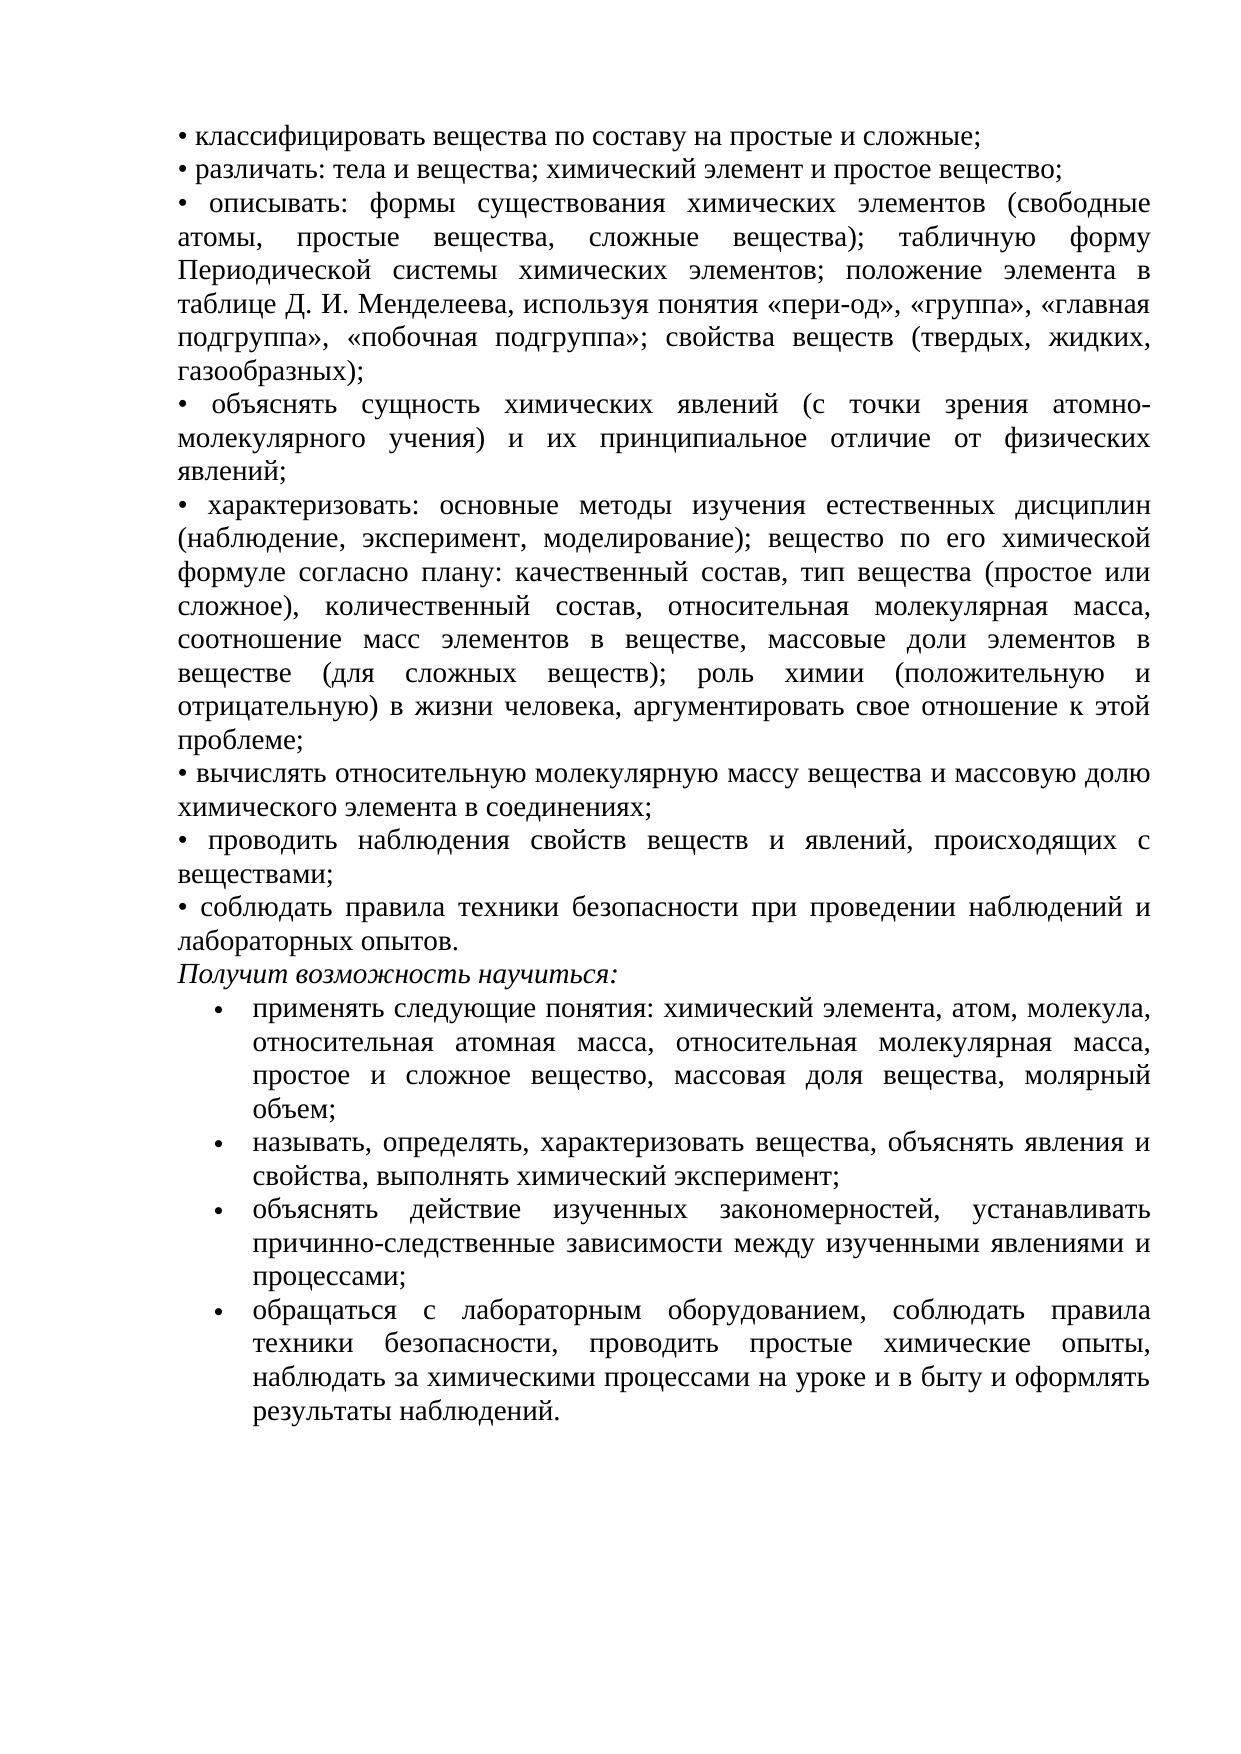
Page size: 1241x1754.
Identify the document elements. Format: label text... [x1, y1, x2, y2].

text • вычислять относительную молекулярную массу вещества и массовую долю химического элемента в соединениях; [177, 755, 1152, 822]
list объяснять действие изученных закономерностей, устанавливать причинно-следственные зависимости между изученными явлениями и процессами; [215, 1191, 1152, 1292]
list обращаться с лабораторным оборудованием, соблюдать правила техники безопасности, проводить простые химические опыты, наблюдать за химическими процессами на уроке и в быту и оформлять результаты наблюдений. [215, 1292, 1152, 1426]
list называть, определять, характеризовать вещества, объяснять явления и свойства, выполнять химический эксперимент; [215, 1124, 1152, 1191]
text • объяснять сущность химических явлений (с точки зрения атомно-молекулярного учения) и их принципиальное отличие от физических явлений; [177, 386, 1152, 487]
text Получит возможность научиться: [177, 957, 1152, 990]
text • проводить наблюдения свойств веществ и явлений, происходящих с веществами; [177, 822, 1152, 889]
list применять следующие понятия: химический элемента, атом, молекула, относительная атомная масса, относительная молекулярная масса, простое и сложное вещество, массовая доля вещества, молярный объем; [215, 990, 1152, 1124]
text • различать: тела и вещества; химический элемент и простое вещество; [177, 152, 1152, 185]
text • соблюдать правила техники безопасности при проведении наблюдений и лабораторных опытов. [177, 889, 1152, 957]
text • классифицировать вещества по составу на простые и сложные; [177, 118, 1152, 152]
text • описывать: формы существования химических элементов (свободные атомы, простые вещества, сложные вещества); табличную форму Периодической системы химических элементов; положение элемента в таблице Д. И. Менделеева, используя понятия «пери-од», «группа», «главная подгруппа», «побочная подгруппа»; свойства веществ (твердых, жидких, газообразных); [177, 185, 1152, 386]
text • характеризовать: основные методы изучения естественных дисциплин (наблюдение, эксперимент, моделирование); вещество по его химической формуле согласно плану: качественный состав, тип вещества (простое или сложное), количественный состав, относительная молекулярная масса, соотношение масс элементов в веществе, массовые доли элементов в веществе (для сложных веществ); роль химии (положительную и отрицательную) в жизни человека, аргументировать свое отношение к этой проблеме; [177, 487, 1152, 755]
